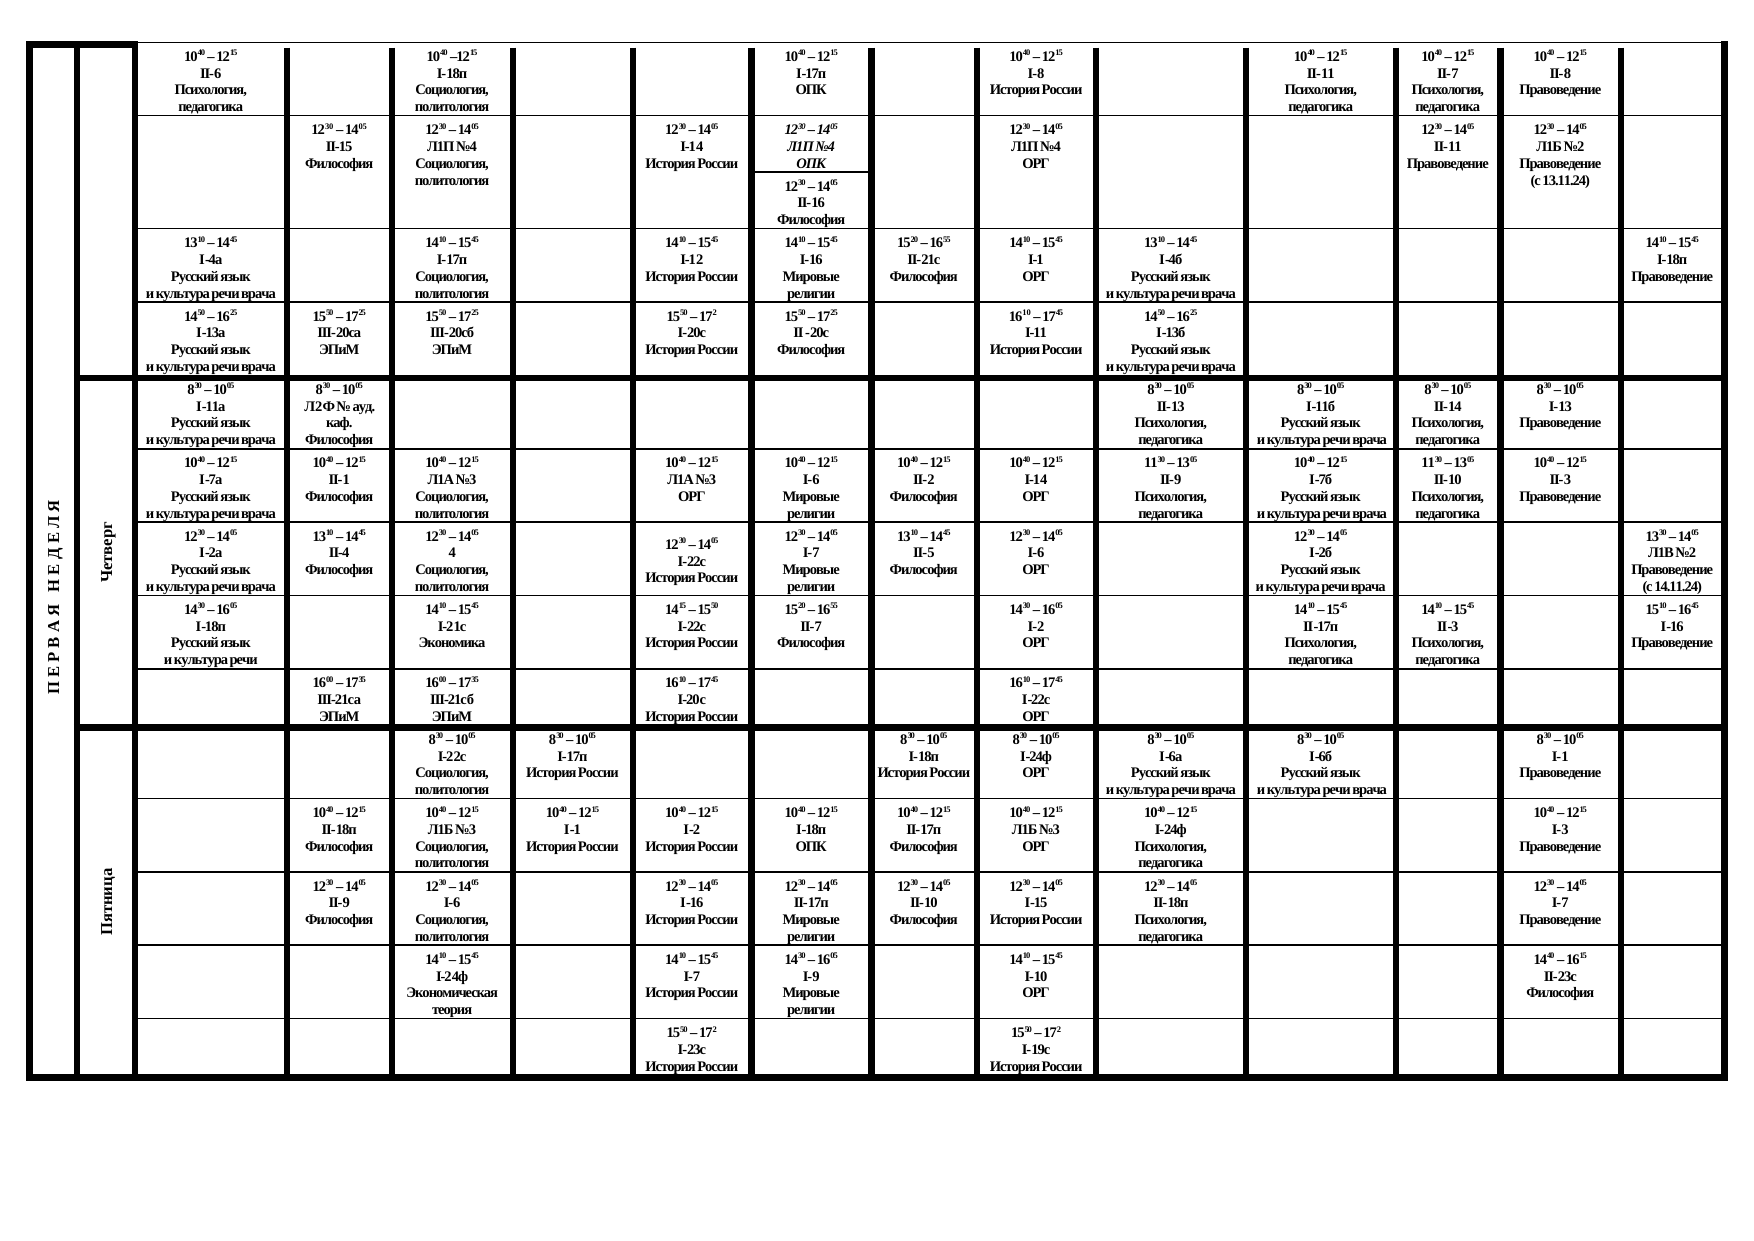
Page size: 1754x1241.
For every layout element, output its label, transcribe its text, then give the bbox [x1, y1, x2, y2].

table_cell 1230 – 1405 II-18п Психология, педагогика [1099, 873, 1243, 944]
table_cell 1040 – 1215 I-1 История России [516, 799, 630, 871]
table_cell 1410 – 1545 I-18п Правоведение [1624, 229, 1721, 301]
table_cell [1624, 946, 1721, 1018]
table_cell 1410 – 1545 I-24ф Экономическая теория [395, 946, 510, 1018]
table_cell [138, 946, 284, 1018]
table_cell [980, 381, 1093, 448]
table_cell 1040 – 1215 I-14 ОРГ [980, 450, 1093, 521]
table_cell 1230 – 1405 Л1П №4 Социология, политология [395, 116, 510, 228]
table_cell 1230 – 1405 Л1П №4 ОПК [755, 116, 868, 171]
table_cell 1550 – 172 I-23с История России [636, 1019, 748, 1074]
table_cell [755, 670, 868, 724]
table_cell 830 – 1005 I-18п История России [875, 731, 974, 798]
table_cell 1410 – 1545 I-21с Экономика [395, 596, 510, 668]
table_cell 1410 – 1545 I-10 ОРГ [980, 946, 1093, 1018]
table_cell [290, 946, 389, 1018]
table_cell 1410 – 1545 II-3 Психология, педагогика [1399, 596, 1497, 668]
table_cell [875, 381, 974, 448]
table_cell 1230 – 1405 I-14 История России [636, 116, 748, 228]
table_cell [395, 381, 510, 448]
table_cell [1504, 303, 1618, 374]
table_cell 830 – 1005 I-6б Русский язык и культура речи врача [1249, 731, 1393, 798]
table_cell [290, 229, 389, 301]
table_cell [875, 670, 974, 724]
table_cell 1040 – 1215 II-3 Правоведение [1504, 450, 1618, 521]
table_cell 1230 – 1405 4 Социология, политология [395, 523, 510, 594]
table_cell [138, 116, 284, 228]
table_cell 830 – 1005 I-22с Социология, политология [395, 731, 510, 798]
table_cell [290, 1019, 389, 1074]
table_cell [516, 946, 630, 1018]
table_cell [1249, 229, 1393, 301]
table_cell [1399, 229, 1497, 301]
table_cell [1399, 1019, 1497, 1074]
table_cell 1310 – 1445 I-4а Русский язык и культура речи врача [138, 229, 284, 301]
table_cell [516, 229, 630, 301]
table_cell [516, 670, 630, 724]
table_cell [1624, 1019, 1721, 1074]
table_cell 830 – 1005 II-13 Психология, педагогика [1099, 381, 1243, 448]
table_cell [516, 116, 630, 228]
table_cell 1230 – 1405 I-16 История России [636, 873, 748, 944]
table_cell 1040 –1215 I-18п Социология, политология [392, 43, 513, 115]
table_cell [1399, 946, 1497, 1018]
table_cell [1099, 116, 1243, 228]
table_cell [290, 596, 389, 668]
table_cell [1624, 873, 1721, 944]
table_cell 1600 – 1735 III-21cа ЭПиМ [290, 670, 389, 724]
table_cell [1099, 523, 1243, 594]
table_cell [1096, 43, 1246, 115]
table_cell [1624, 799, 1721, 871]
table_cell [755, 731, 868, 798]
table_cell 830 – 1005 I-1 Правоведение [1504, 731, 1618, 798]
table_cell 1230 – 1405 I-7 Мировые религии [755, 523, 868, 594]
table_cell 1230 – 1405 I-15 История России [980, 873, 1093, 944]
table_cell [1504, 1019, 1618, 1074]
table_cell [1624, 116, 1721, 228]
table_cell [138, 731, 284, 798]
table_cell 1040 – 1215 I-3 Правоведение [1504, 799, 1618, 871]
table_cell [516, 381, 630, 448]
table_cell 1550 – 172 I-20с История России [636, 303, 748, 374]
table_cell [1249, 873, 1393, 944]
table_cell 1040 – 1215 II-11 Психология, педагогика [1246, 43, 1396, 115]
table_cell 1550 – 1725 II -20с Философия [755, 303, 868, 374]
table_cell 1410 – 1545 I-17п Социология, политология [395, 229, 510, 301]
table_cell [1624, 670, 1721, 724]
table_cell [1249, 303, 1393, 374]
table_cell 1040 – 1215 I-18п ОПК [755, 799, 868, 871]
table_cell [1624, 381, 1721, 448]
table_cell 1040 – 1215 I-24ф Психология, педагогика [1099, 799, 1243, 871]
table_cell [1504, 596, 1618, 668]
table_cell [755, 1019, 868, 1074]
table_cell 1040 – 1215 I-6 Мировые религии [755, 450, 868, 521]
table_cell 1410 – 1545 I-7 История России [636, 946, 748, 1018]
table_cell 1040 – 1215 I-2 История России [636, 799, 748, 871]
table_cell 830 – 1005 I-17п История России [516, 731, 630, 798]
table_cell [516, 1019, 630, 1074]
table_cell 830 – 1005 I-13 Правоведение [1504, 381, 1618, 448]
table_cell [1504, 523, 1618, 594]
table_cell [1399, 670, 1497, 724]
table_cell 1230 – 1405 I-6 Социология, политология [395, 873, 510, 944]
table_cell Пятница [80, 731, 132, 1074]
table_cell 1550 – 172 I-19с История России [980, 1019, 1093, 1074]
table_cell 1550 – 1725 III-20са ЭПиМ [290, 303, 389, 374]
table_cell 1040 – 1215 II-1 Философия [290, 450, 389, 521]
table_cell 1230 – 1405 I-2а Русский язык и культура речи врача [138, 523, 284, 594]
table_cell [871, 43, 977, 115]
table_cell 1550 – 1725 III-20сб ЭПиМ [395, 303, 510, 374]
table_cell П Е Р В А Я Н Е Д Е Л Я [33, 115, 74, 1074]
table_cell 830 – 1005 I-6а Русский язык и культура речи врача [1099, 731, 1243, 798]
table_cell 1040 – 1215 Л1Б №3 ОРГ [980, 799, 1093, 871]
table_cell 1040 – 1215 I-17п ОПК [751, 43, 871, 115]
table_cell [1399, 523, 1497, 594]
table_cell 1230 – 1405 I-6 ОРГ [980, 523, 1093, 594]
table_cell 1230 – 1405 I-7 Правоведение [1504, 873, 1618, 944]
table_cell 1430 – 1605 I-2 ОРГ [980, 596, 1093, 668]
table_cell 1230 – 1405 Л1П №4 ОРГ [980, 116, 1093, 228]
table_cell 1310 – 1445 II-5 Философия [875, 523, 974, 594]
table_cell [875, 1019, 974, 1074]
table_cell 1230 – 1405 Л1Б №2 Правоведение (с 13.11.24) [1504, 116, 1618, 228]
table_cell [516, 523, 630, 594]
table_cell 1310 – 1445 II-4 Философия [290, 523, 389, 594]
table_cell 1040 – 1215 II-2 Философия [875, 450, 974, 521]
table_cell [1249, 116, 1393, 228]
table_cell 1610 – 1745 I-20с История России [636, 670, 748, 724]
table_cell [755, 381, 868, 448]
table_cell 1040 – 1215 II-8 Правоведение [1500, 43, 1621, 115]
table_cell [636, 381, 748, 448]
table_cell [1399, 731, 1497, 798]
table_cell 1510 – 1645 I-16 Правоведение [1624, 596, 1721, 668]
table_cell [875, 116, 974, 228]
table_cell 1230 – 1405 II-11 Правоведение [1399, 116, 1497, 228]
table_cell 1230 – 1405 I-2б Русский язык и культура речи врача [1249, 523, 1393, 594]
table_cell 1610 – 1745 I-11 История России [980, 303, 1093, 374]
table_cell 1430 – 1605 I-9 Мировые религии [755, 946, 868, 1018]
table_cell 1040 – 1215 II-6 Психология, педагогика [138, 43, 287, 115]
table_cell 830 – 1005 I-24ф ОРГ [980, 731, 1093, 798]
table_cell 1520 – 1655 II-7 Философия [755, 596, 868, 668]
table_cell [1249, 670, 1393, 724]
table_cell [516, 303, 630, 374]
table_cell [636, 731, 748, 798]
table_cell 1040 – 1215 Л1А №3 Социология, политология [395, 450, 510, 521]
table_cell [516, 596, 630, 668]
table_cell [138, 873, 284, 944]
table_cell 1040 – 1215 I-7а Русский язык и культура речи врача [138, 450, 284, 521]
table_cell 830 – 1005 I-11б Русский язык и культура речи врача [1249, 381, 1393, 448]
table_cell 1130 – 1305 II-10 Психология, педагогика [1399, 450, 1497, 521]
table_cell [513, 43, 633, 115]
table_cell [1399, 873, 1497, 944]
table_cell [1249, 1019, 1393, 1074]
table_cell 1040 – 1215 I-8 История России [977, 43, 1096, 115]
table_cell [875, 946, 974, 1018]
table_cell 1450 – 1625 I-13а Русский язык и культура речи врача [138, 303, 284, 374]
table_cell [1099, 946, 1243, 1018]
table_cell [138, 1019, 284, 1074]
table_cell 1040 – 1215 Л1Б №3 Социология, политология [395, 799, 510, 871]
table_cell 1230 – 1405 II-9 Философия [290, 873, 389, 944]
table_cell [1624, 303, 1721, 374]
table_cell 1040 – 1215 II-17п Философия [875, 799, 974, 871]
table_cell [1621, 43, 1721, 115]
table_cell [1099, 670, 1243, 724]
table_cell 1040 – 1215 II-7 Психология, педагогика [1396, 43, 1500, 115]
table_cell [1624, 450, 1721, 521]
table_cell 1130 – 1305 II-9 Психология, педагогика [1099, 450, 1243, 521]
table_cell 1600 – 1735 III-21cб ЭПиМ [395, 670, 510, 724]
table_cell 830 – 1005 Л2Ф № ауд. каф. Философия [290, 381, 389, 448]
table_cell 1040 – 1215 II-18п Философия [290, 799, 389, 871]
table_cell 830 – 1005 I-11а Русский язык и культура речи врача [138, 381, 284, 448]
table_cell 1330 – 1405 Л1В №2 Правоведение (с 14.11.24) [1624, 523, 1721, 594]
table_cell [1249, 946, 1393, 1018]
table_cell [138, 799, 284, 871]
table_cell [516, 873, 630, 944]
table_cell [1249, 799, 1393, 871]
table_cell 1410 – 1545 I-1 ОРГ [980, 229, 1093, 301]
table_cell [287, 43, 392, 115]
table_cell [1504, 229, 1618, 301]
table_cell 1040 – 1215 Л1А №3 ОРГ [636, 450, 748, 521]
table_cell [1504, 670, 1618, 724]
table_cell Среда [80, 48, 132, 374]
table_cell 1410 – 1545 I-16 Мировые религии [755, 229, 868, 301]
table_cell 1410 – 1545 I-12 История России [636, 229, 748, 301]
table_cell 1440 – 1615 II-23с Философия [1504, 946, 1618, 1018]
table_cell [1624, 731, 1721, 798]
table_cell Четверг [80, 381, 132, 724]
table_cell 1230 – 1405 II-17п Мировые религии [755, 873, 868, 944]
table_cell 1230 – 1405 II-10 Философия [875, 873, 974, 944]
table_cell 1310 – 1445 I-4б Русский язык и культура речи врача [1099, 229, 1243, 301]
table_cell 1415 – 1550 I-22с История России [636, 596, 748, 668]
table_cell 1520 – 1655 II-21с Философия [875, 229, 974, 301]
table_cell [290, 731, 389, 798]
table_cell [395, 1019, 510, 1074]
table_cell [1099, 1019, 1243, 1074]
table_cell 1230 – 1405 II-15 Философия [290, 116, 389, 228]
table_cell [633, 43, 751, 115]
table_cell [875, 596, 974, 668]
table_cell 1230 – 1405 II-16 Философия [755, 173, 868, 228]
table_cell [138, 670, 284, 724]
table_cell 1430 – 1605 I-18п Русский язык и культура речи [138, 596, 284, 668]
table_cell [875, 303, 974, 374]
table_cell 830 – 1005 II-14 Психология, педагогика [1399, 381, 1497, 448]
table_cell 1410 – 1545 II-17п Психология, педагогика [1249, 596, 1393, 668]
table_cell 1230 – 1405 I-22с История России [636, 523, 748, 594]
table_cell [516, 450, 630, 521]
table_cell [1399, 799, 1497, 871]
table_cell 1610 – 1745 I-22с ОРГ [980, 670, 1093, 724]
table_cell [1099, 596, 1243, 668]
table_cell [1399, 303, 1497, 374]
table_cell 1040 – 1215 I-7б Русский язык и культура речи врача [1249, 450, 1393, 521]
table_cell [33, 48, 74, 115]
table_cell 1450 – 1625 I-13б Русский язык и культура речи врача [1099, 303, 1243, 374]
